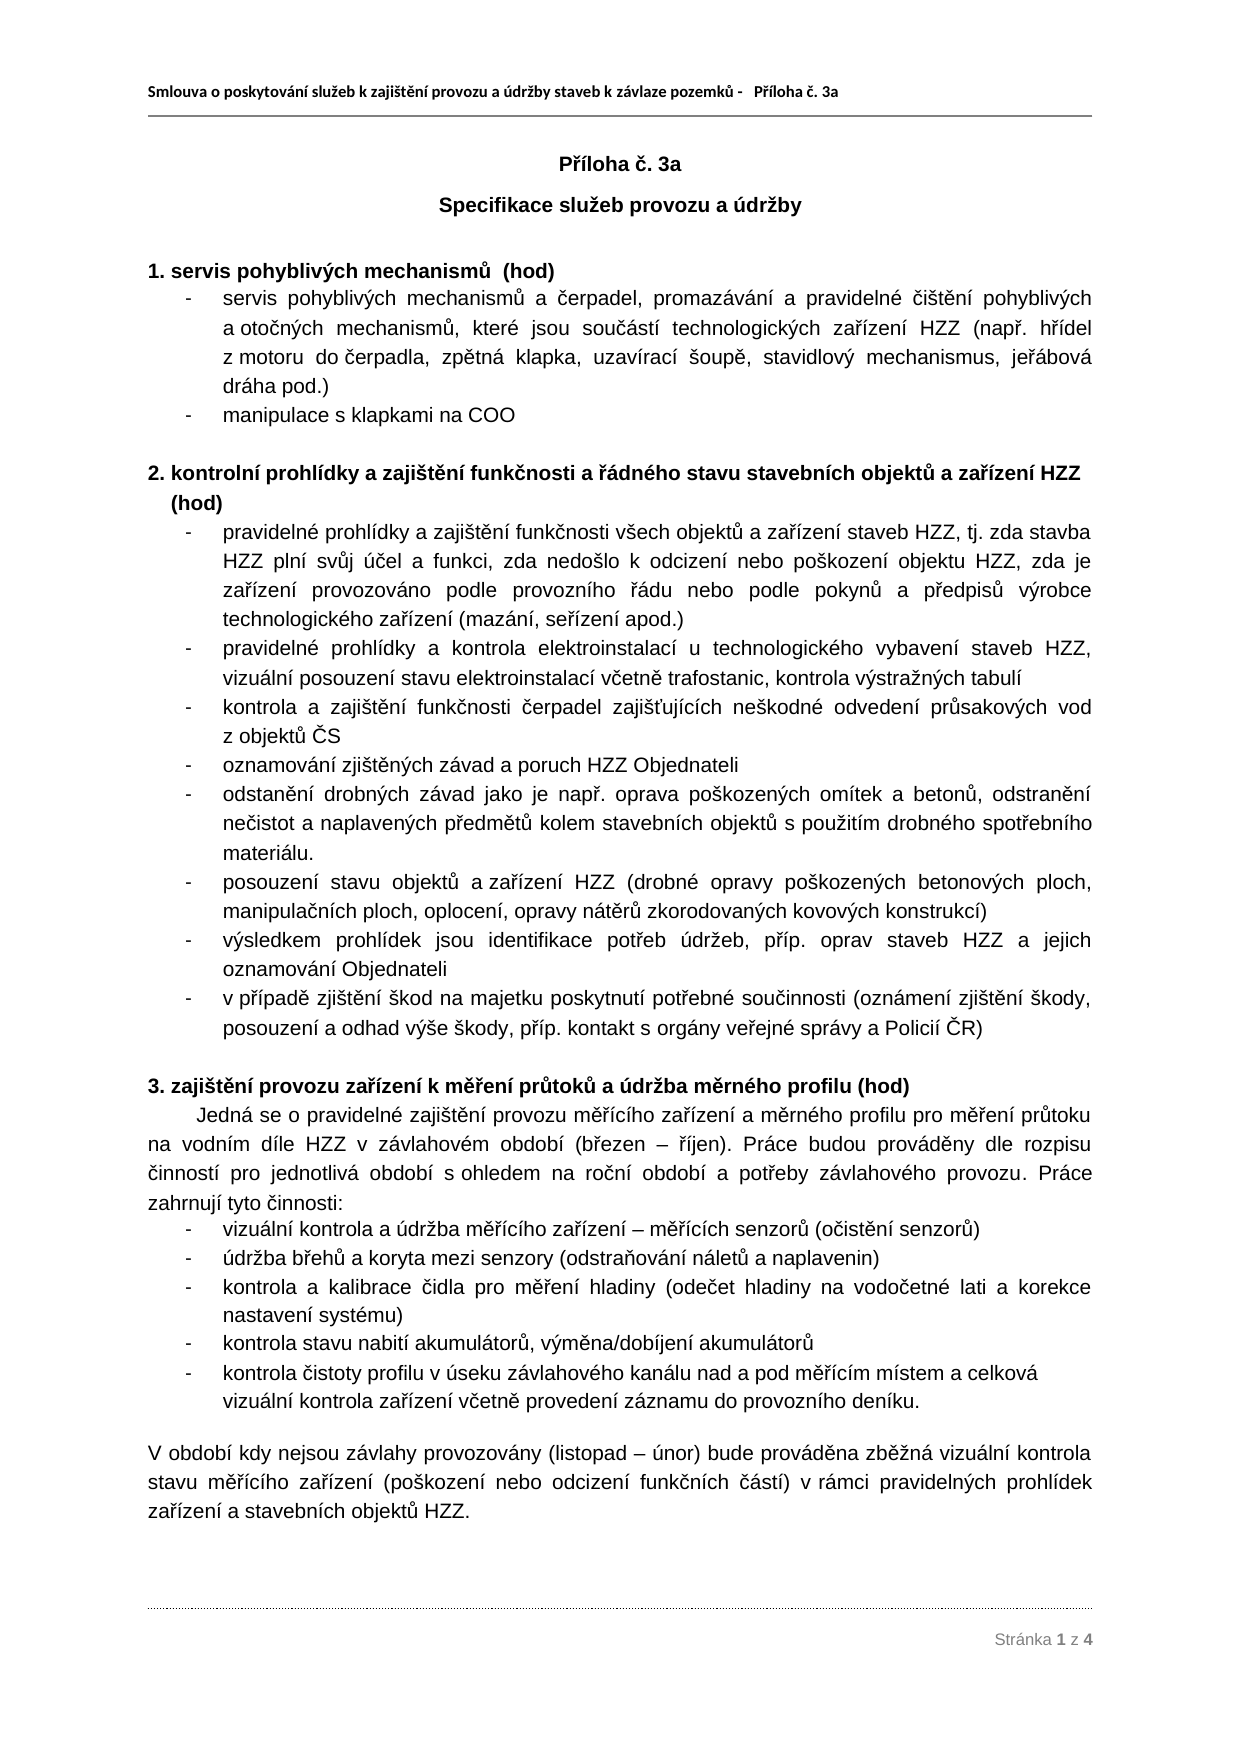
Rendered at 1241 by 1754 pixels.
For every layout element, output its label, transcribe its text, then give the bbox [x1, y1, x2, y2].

text 1. servis pohyblivých mechanismů (hod) [148, 258, 1092, 282]
list kontrola čistoty profilu v úseku závlahového kanálu nad a pod měřícím místem a celková vizuální kontrola zařízení včetně provedení záznamu do provozního deníku. [185, 1360, 1092, 1413]
list údržba břehů a koryta mezi senzory (odstraňování náletů a naplavenin) [185, 1245, 1092, 1270]
text Specifikace služeb provozu a údržby [148, 189, 1092, 218]
text 3. zajištění provozu zařízení k měření průtoků a údržba měrného profilu (hod) [148, 1070, 1092, 1099]
list manipulace s klapkami na COO [185, 399, 1092, 428]
text (hod) [148, 487, 1092, 516]
list výsledkem prohlídek jsou identifikace potřeb údržeb, příp. oprav staveb HZZ a jejich oznamování Objednateli [185, 924, 1092, 982]
list kontrola a kalibrace čidla pro měření hladiny (odečet hladiny na vodočetné lati a korekce nastavení systému) [185, 1274, 1092, 1327]
list kontrola stavu nabití akumulátorů, výměna/dobíjení akumulátorů [185, 1331, 1092, 1356]
list servis pohyblivých mechanismů a čerpadel, promazávání a pravidelné čištění pohyblivých a otočných mechanismů, které jsou součástí technologických zařízení HZZ (např. hřídel z motoru do čerpadla, zpětná klapka, uzavírací šoupě, stavidlový mechanismus, jeřábová dráha pod.) [185, 282, 1092, 399]
list odstanění drobných závad jako je např. oprava poškozených omítek a betonů, odstranění nečistot a naplavených předmětů kolem stavebních objektů s použitím drobného spotřebního materiálu. [185, 778, 1092, 866]
list kontrola a zajištění funkčnosti čerpadel zajišťujících neškodné odvedení průsakových vod z objektů ČS [185, 691, 1092, 749]
text Jedná se o pravidelné zajištění provozu měřícího zařízení a měrného profilu pro měření průtoku na vodním díle HZZ v závlahovém období (březen – říjen). Práce budou prováděny dle rozpisu činností pro jednotlivá období s ohledem na roční období a potřeby závlahového provozu. Práce zahrnují tyto činnosti: [148, 1099, 1092, 1216]
list vizuální kontrola a údržba měřícího zařízení – měřících senzorů (očistění senzorů) [185, 1216, 1092, 1241]
list oznamování zjištěných závad a poruch HZZ Objednateli [185, 749, 1092, 778]
list v případě zjištění škod na majetku poskytnutí potřebné součinnosti (oznámení zjištění škody, posouzení a odhad výše škody, příp. kontakt s orgány veřejné správy a Policií ČR) [185, 982, 1092, 1041]
list pravidelné prohlídky a zajištění funkčnosti všech objektů a zařízení staveb HZZ, tj. zda stavba HZZ plní svůj účel a funkci, zda nedošlo k odcizení nebo poškození objektu HZZ, zda je zařízení provozováno podle provozního řádu nebo podle pokynů a předpisů výrobce technologického zařízení (mazání, seřízení apod.) [185, 516, 1092, 632]
text Příloha č. 3a [148, 148, 1092, 177]
text V období kdy nejsou závlahy provozovány (listopad – únor) bude prováděna zběžná vizuální kontrola stavu měřícího zařízení (poškození nebo odcizení funkčních částí) v rámci pravidelných prohlídek zařízení a stavebních objektů HZZ. [148, 1437, 1092, 1524]
list pravidelné prohlídky a kontrola elektroinstalací u technologického vybavení staveb HZZ, vizuální posouzení stavu elektroinstalací včetně trafostanic, kontrola výstražných tabulí [185, 632, 1092, 691]
text 2. kontrolní prohlídky a zajištění funkčnosti a řádného stavu stavebních objektů a zařízení HZZ [148, 457, 1092, 487]
list posouzení stavu objektů a zařízení HZZ (drobné opravy poškozených betonových ploch, manipulačních ploch, oplocení, opravy nátěrů zkorodovaných kovových konstrukcí) [185, 866, 1092, 924]
